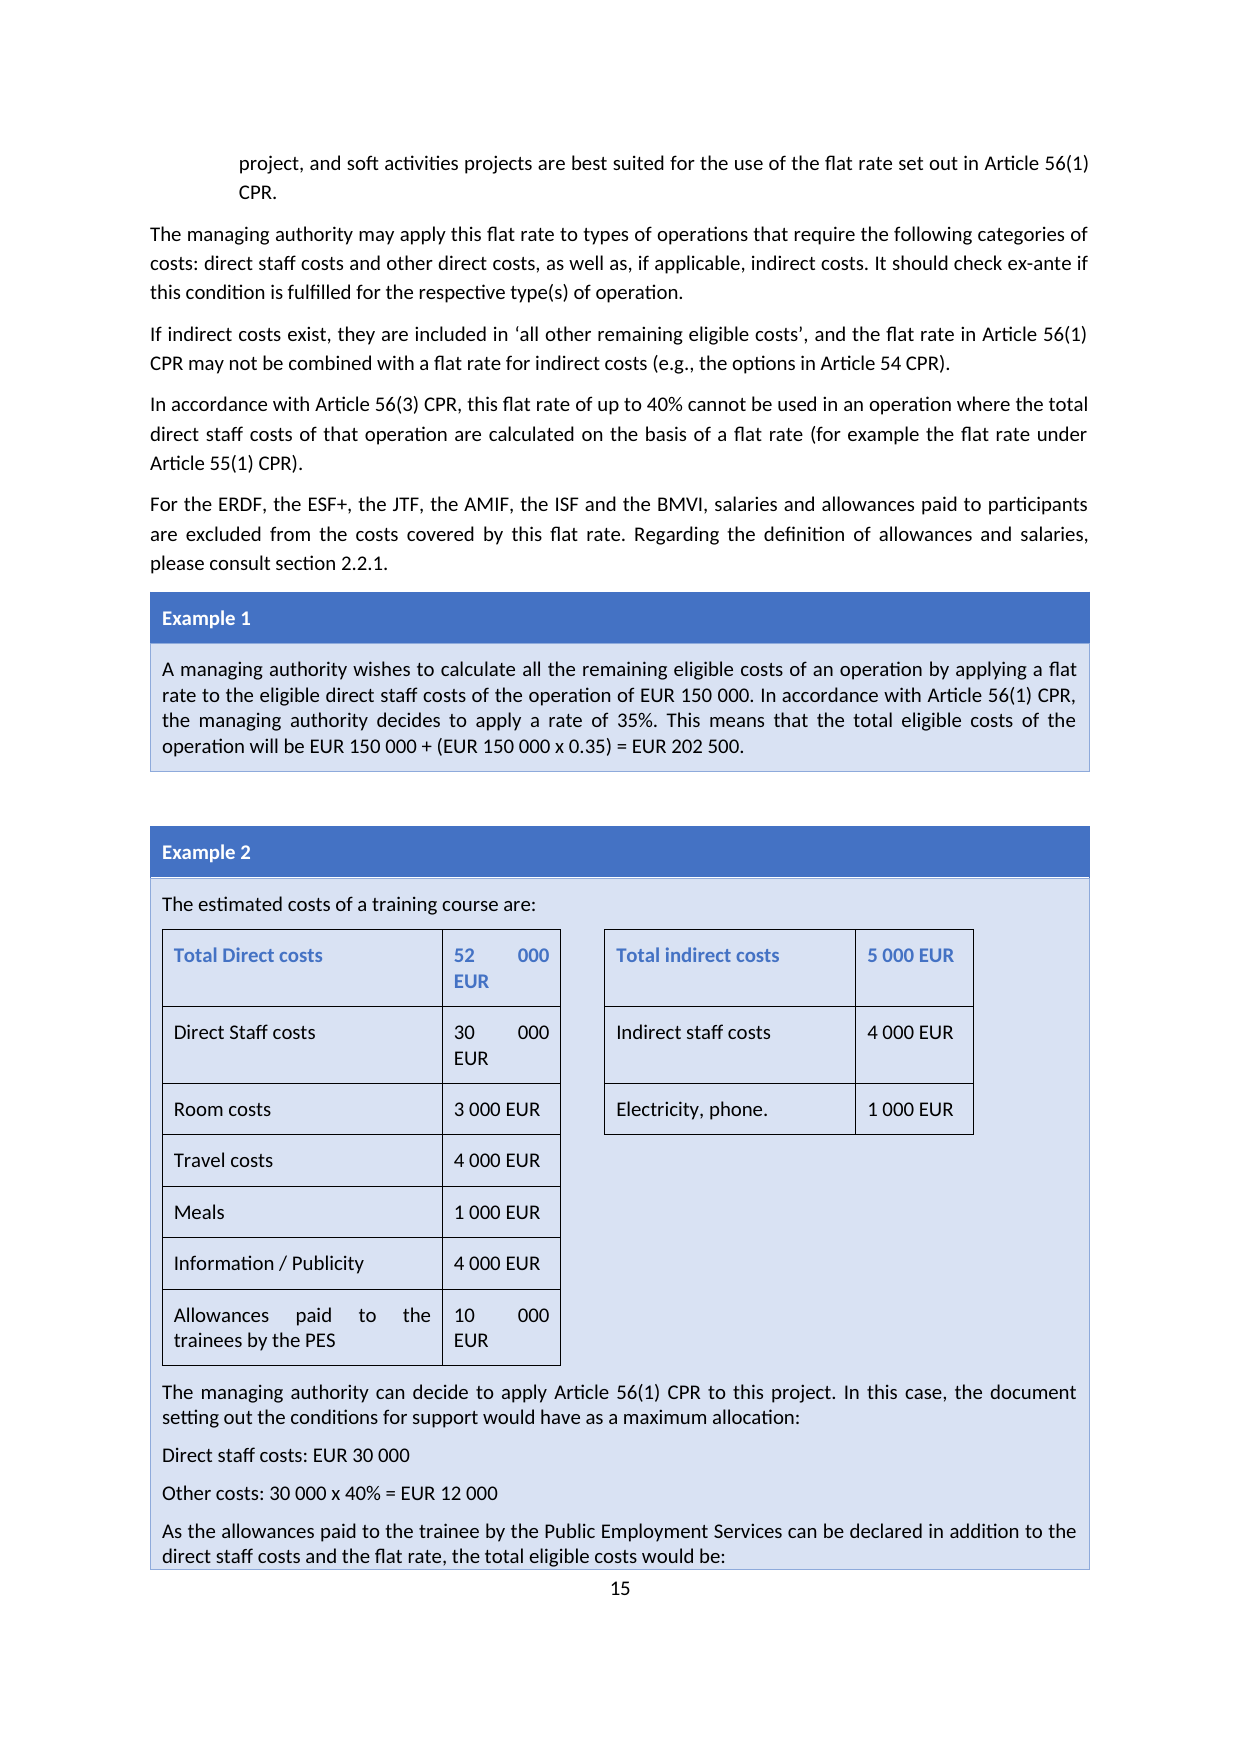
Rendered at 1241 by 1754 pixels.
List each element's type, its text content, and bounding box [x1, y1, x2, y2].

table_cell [151, 879, 1089, 1569]
table_header Example 2 [151, 827, 1089, 877]
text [239, 150, 1090, 204]
table_cell A managing authority wishes to calculate all the remaining eligible costs of an operation by applying a flat rate to the eligible direct staff costs of the operation of EUR 150 000. In accordance with Article 56(1) CPR, the managing authority decides to apply a rate of 35%. This means that the total eligible costs of the operation will be EUR 150 000 + (EUR 150 000 x 0.35) = EUR 202 500. [151, 644, 1089, 771]
text In accordance with Article 56(3) CPR, this flat rate of up to 40% cannot be used in an operation where the total direct staff costs of that operation are calculated on the basis of a flat rate (for example the flat rate under Article 55(1) CPR). [150, 392, 1090, 475]
table_header Example 1 [151, 593, 1089, 643]
text If indirect costs exist, they are included in ‘all other remaining eligible costs’, and the flat rate in Article 56(1) CPR may not be combined with a flat rate for indirect costs (e.g., the options in Article 54 CPR). [150, 321, 1090, 375]
text The managing authority may apply this flat rate to types of operations that require the following categories of costs: direct staff costs and other direct costs, as well as, if applicable, indirect costs. It should check ex-ante if this condition is fulfilled for the respective type(s) of operation. [150, 221, 1090, 304]
text For the ERDF, the ESF+, the JTF, the AMIF, the ISF and the BMVI, salaries and allowances paid to participants are excluded from the costs covered by this flat rate. Regarding the definition of allowances and salaries, please consult section 2.2.1. [150, 492, 1090, 575]
